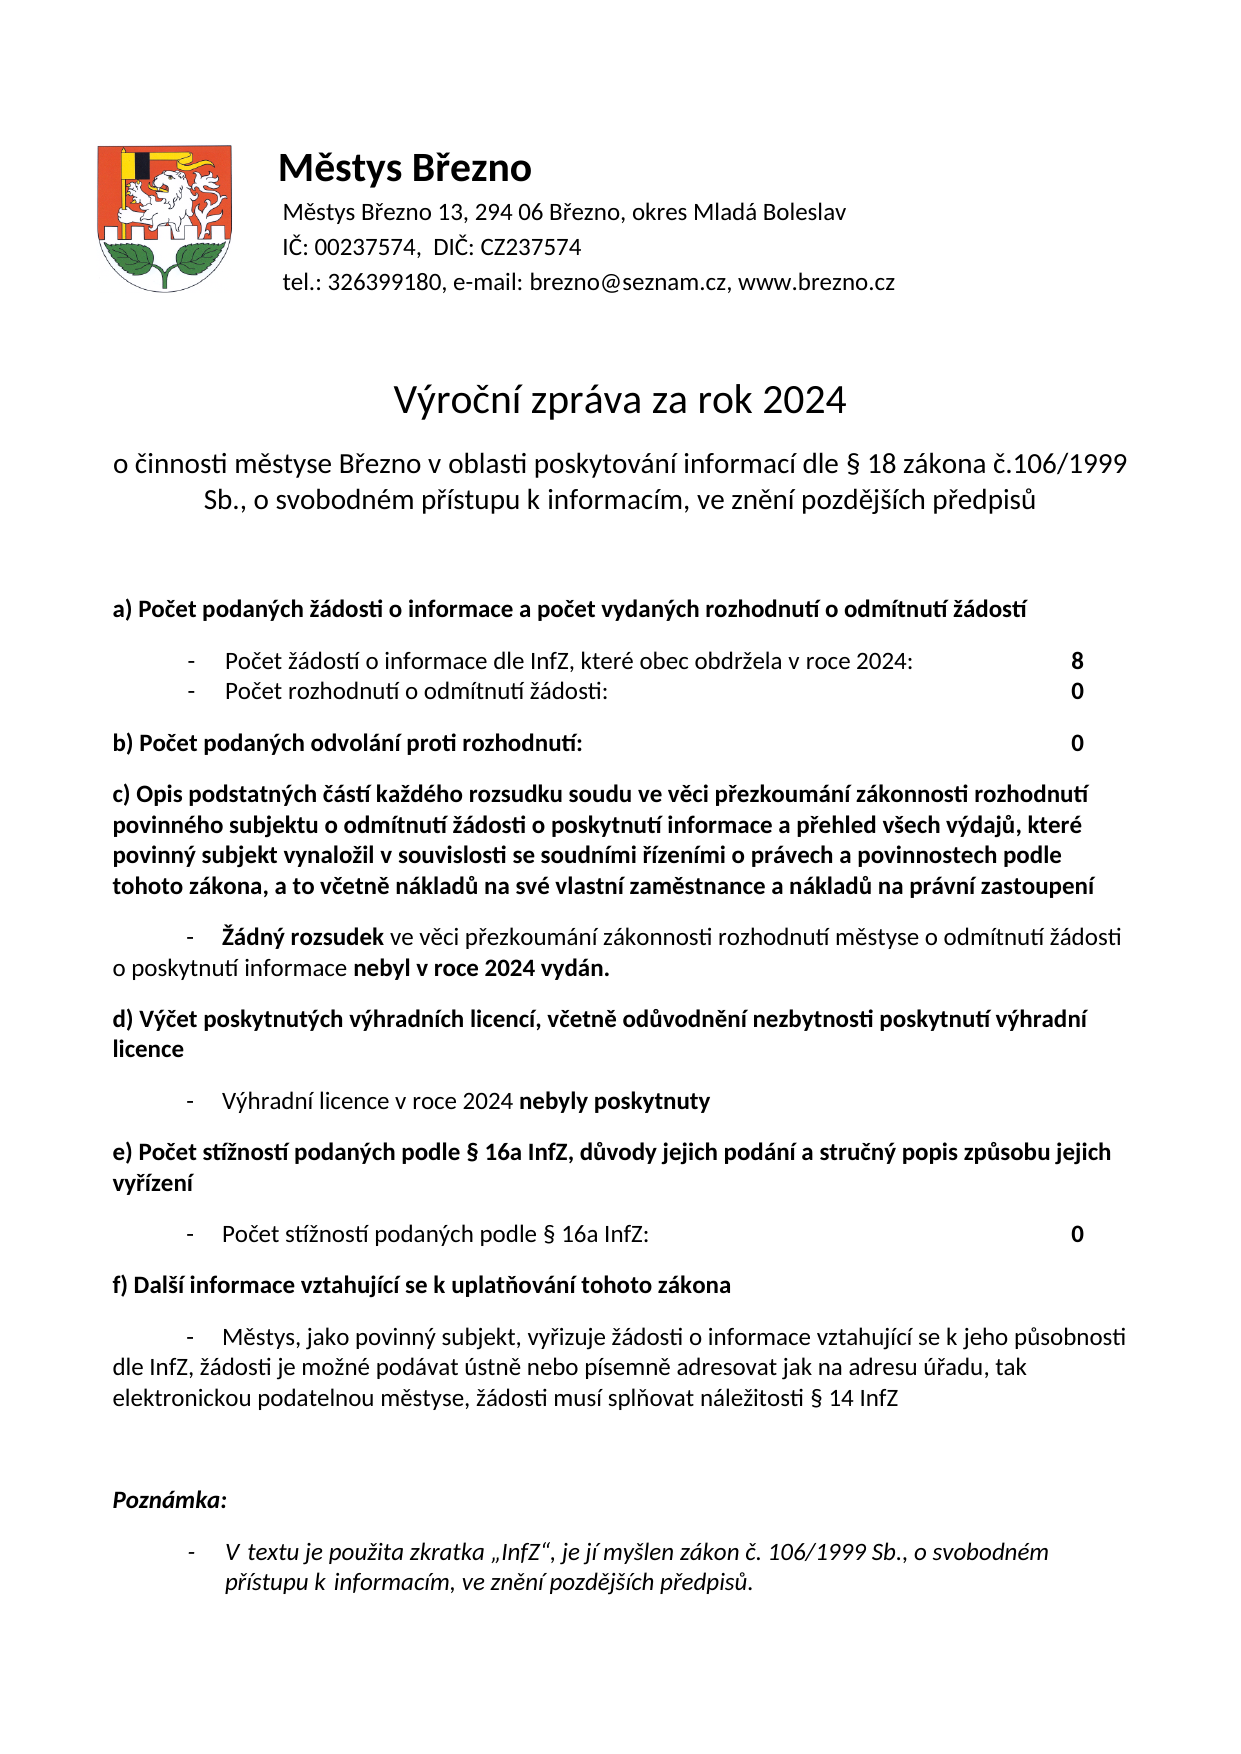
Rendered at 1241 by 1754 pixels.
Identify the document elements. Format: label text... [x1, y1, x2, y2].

list Počet žádostí o informace dle InfZ, které obec obdržela v roce 2024: 8 [187, 645, 1128, 676]
text - Výhradní licence v roce 2024 nebyly poskytnuty [112, 1085, 1128, 1115]
text d) Výčet poskytnutých výhradních licencí, včetně odůvodnění nezbytnosti poskytnutí výhradní licence [112, 1003, 1128, 1064]
text c) Opis podstatných částí každého rozsudku soudu ve věci přezkoumání zákonnosti rozhodnutí povinného subjektu o odmítnutí žádosti o poskytnutí informace a přehled všech výdajů, které povinný subjekt vynaložil v souvislosti se soudními řízeními o právech a povinnostech podle tohoto zákona, a to včetně nákladů na své vlastní zaměstnance a nákladů na právní zastoupení [112, 778, 1128, 900]
text - Počet stížností podaných podle § 16a InfZ: 0 [112, 1218, 1128, 1249]
text Poznámka: [112, 1484, 1128, 1515]
text o činnosti městyse Březno v oblasti poskytování informací dle § 18 zákona č.106/1999 Sb., o svobodném přístupu k informacím, ve znění pozdějších předpisů [112, 445, 1128, 516]
text - Žádný rozsudek ve věci přezkoumání zákonnosti rozhodnutí městyse o odmítnutí žádosti o poskytnutí informace nebyl v roce 2024 vydán. [112, 921, 1128, 982]
text - Městys, jako povinný subjekt, vyřizuje žádosti o informace vztahující se k jeho působnosti dle InfZ, žádosti je možné podávat ústně nebo písemně adresovat jak na adresu úřadu, tak elektronickou podatelnou městyse, žádosti musí splňovat náležitosti § 14 InfZ [112, 1321, 1128, 1412]
text e) Počet stížností podaných podle § 16a InfZ, důvody jejich podání a stručný popis způsobu jejich vyřízení [112, 1136, 1128, 1197]
list V textu je použita zkratka „InfZ“, je jí myšlen zákon č. 106/1999 Sb., o svobodném přístupu k informacím, ve znění pozdějších předpisů. [187, 1536, 1128, 1597]
text b) Počet podaných odvolání proti rozhodnutí: 0 [112, 727, 1128, 757]
text Městys Březno Městys Březno 13, 294 06 Březno, okres Mladá Boleslav IČ: 00237574, DIČ: CZ237574 tel.: 326399180, e-mail: brezno@seznam.cz, www.brezno.cz [112, 141, 1128, 297]
picture [95, 142, 112, 293]
text f) Další informace vztahující se k uplatňování tohoto zákona [112, 1269, 1128, 1300]
text a) Počet podaných žádosti o informace a počet vydaných rozhodnutí o odmítnutí žádostí [112, 594, 1128, 624]
list Počet rozhodnutí o odmítnutí žádosti: 0 [187, 676, 1128, 706]
text Výroční zpráva za rok 2024 [112, 373, 1128, 424]
